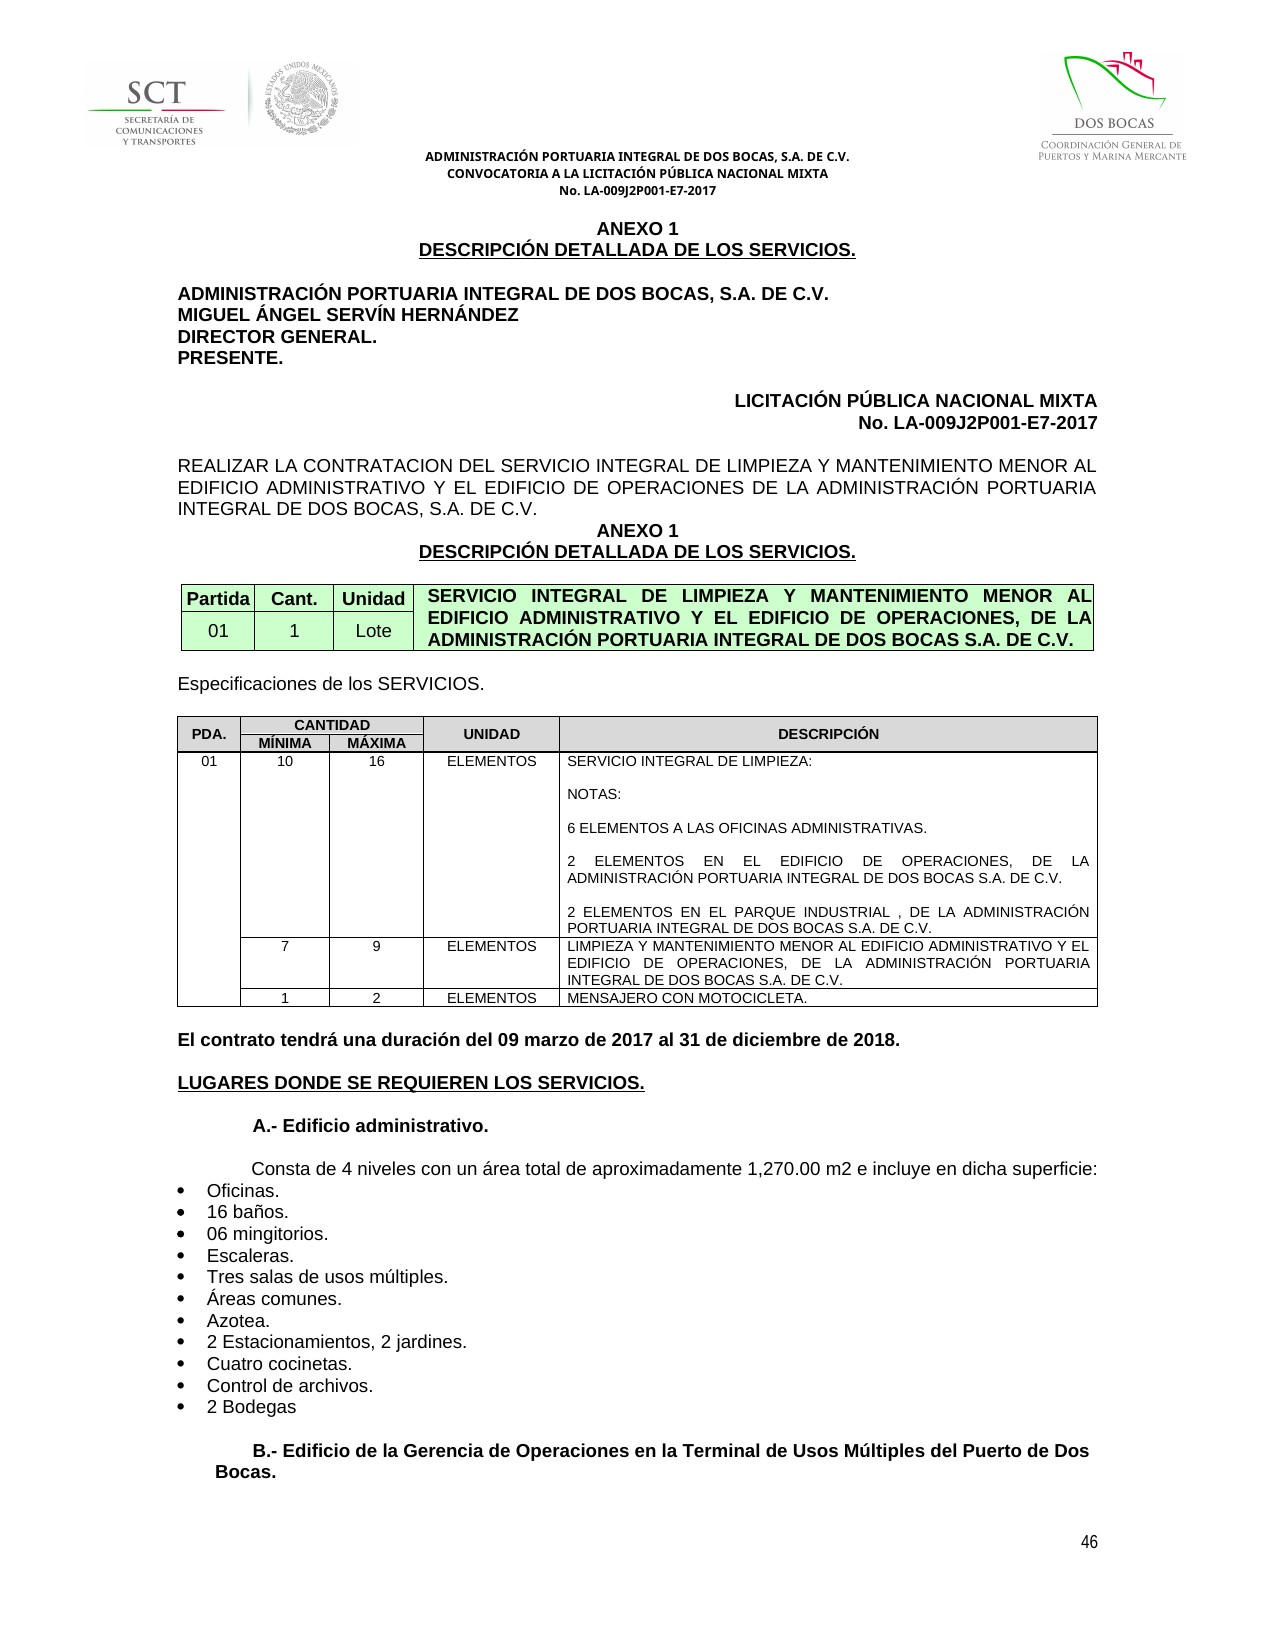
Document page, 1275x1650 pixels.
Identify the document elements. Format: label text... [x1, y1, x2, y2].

text LICITACIÓN PÚBLICA NACIONAL MIXTA [177, 390, 1098, 412]
table_cell MÍNIMA [241, 735, 329, 751]
text Consta de 4 niveles con un área total de aproximadamente 1,270.00 m2 e incluye en dicha superficie: [251, 1158, 1098, 1179]
text B.- Edificio de la Gerencia de Operaciones en la Terminal de Usos Múltiples del Puerto de Dos Bocas. [215, 1439, 1098, 1483]
table_cell 01 [182, 612, 254, 650]
text ADMINISTRACIÓN PORTUARIA INTEGRAL DE DOS BOCAS, S.A. DE C.V. [177, 282, 1098, 304]
text El contrato tendrá una duración del 09 marzo de 2017 al 31 de diciembre de 2018. [177, 1029, 1098, 1050]
table_cell LIMPIEZA Y MANTENIMIENTO MENOR AL EDIFICIO ADMINISTRATIVO Y EL EDIFICIO DE OPERACIONES, DE LA ADMINISTRACIÓN PORTUARIA INTEGRAL DE DOS BOCAS S.A. DE C.V. [560, 938, 1097, 988]
table_cell 16 [330, 753, 423, 937]
table_cell SERVICIO INTEGRAL DE LIMPIEZA: NOTAS: 6 ELEMENTOS A LAS OFICINAS ADMINISTRATIVAS. 2 ELEMENTOS EN EL EDIFICIO DE OPERACIONES, DE LA ADMINISTRACIÓN PORTUARIA INTEGRAL DE DOS BOCAS S.A. DE C.V. 2 ELEMENTOS EN EL PARQUE INDUSTRIAL , DE LA ADMINISTRACIÓN PORTUARIA INTEGRAL DE DOS BOCAS S.A. DE C.V. [560, 753, 1097, 937]
table_cell 7 [241, 938, 329, 988]
text ANEXO 1 [177, 519, 1098, 541]
list Oficinas. [177, 1179, 1098, 1201]
text DIRECTOR GENERAL. [177, 326, 1098, 347]
table_cell 10 [241, 753, 329, 937]
list Tres salas de usos múltiples. [177, 1266, 1098, 1288]
list Azotea. [177, 1309, 1098, 1331]
picture [84, 60, 358, 148]
list Escaleras. [177, 1244, 1098, 1266]
table_cell ELEMENTOS [424, 938, 559, 988]
table_header Unidad [334, 585, 413, 611]
table_header UNIDAD [424, 717, 559, 751]
subtitle LUGARES DONDE SE REQUIEREN LOS SERVICIOS. [177, 1072, 1098, 1093]
table_cell ELEMENTOS [424, 989, 559, 1006]
text REALIZAR LA CONTRATACION DEL SERVICIO INTEGRAL DE LIMPIEZA Y MANTENIMIENTO MENOR AL EDIFICIO ADMINISTRATIVO Y EL EDIFICIO DE OPERACIONES DE LA ADMINISTRACIÓN PORTUARIA INTEGRAL DE DOS BOCAS, S.A. DE C.V. [177, 455, 1098, 519]
table_cell 2 [330, 989, 423, 1006]
list Áreas comunes. [177, 1288, 1098, 1309]
table_header SERVICIO INTEGRAL DE LIMPIEZA Y MANTENIMIENTO MENOR AL EDIFICIO ADMINISTRATIVO Y EL EDIFICIO DE OPERACIONES, DE LA ADMINISTRACIÓN PORTUARIA INTEGRAL DE DOS BOCAS S.A. DE C.V. [414, 585, 1093, 650]
list 2 Estacionamientos, 2 jardines. [177, 1331, 1098, 1353]
text No. LA-009J2P001-E7-2017 [177, 412, 1098, 433]
list Cuatro cocinetas. [177, 1353, 1098, 1374]
table_header Partida [182, 585, 254, 611]
table_cell 1 [255, 612, 333, 650]
table_header DESCRIPCIÓN [560, 717, 1097, 751]
table_cell ELEMENTOS [424, 753, 559, 937]
table_header PDA. [178, 717, 240, 751]
text A.- Edificio administrativo. [215, 1115, 1098, 1136]
list 2 Bodegas [177, 1396, 1098, 1418]
table_cell Lote [334, 612, 413, 650]
table_cell 1 [241, 989, 329, 1006]
text MIGUEL ÁNGEL SERVÍN HERNÁNDEZ [177, 304, 1098, 326]
table_cell MÁXIMA [330, 735, 423, 751]
list 06 mingitorios. [177, 1223, 1098, 1244]
title DESCRIPCIÓN DETALLADA DE LOS SERVICIOS. [177, 239, 1098, 261]
table_cell 01 [178, 753, 240, 1006]
title DESCRIPCIÓN DETALLADA DE LOS SERVICIOS. [177, 541, 1098, 563]
text PRESENTE. [177, 347, 1098, 369]
list 16 baños. [177, 1201, 1098, 1223]
text Especificaciones de los SERVICIOS. [177, 673, 1098, 694]
picture [1038, 52, 1187, 162]
text ANEXO 1 [177, 218, 1098, 239]
list Control de archivos. [177, 1374, 1098, 1396]
table_header CANTIDAD [241, 717, 423, 733]
table_cell MENSAJERO CON MOTOCICLETA. [560, 989, 1097, 1006]
table_cell 9 [330, 938, 423, 988]
table_header Cant. [255, 585, 333, 611]
